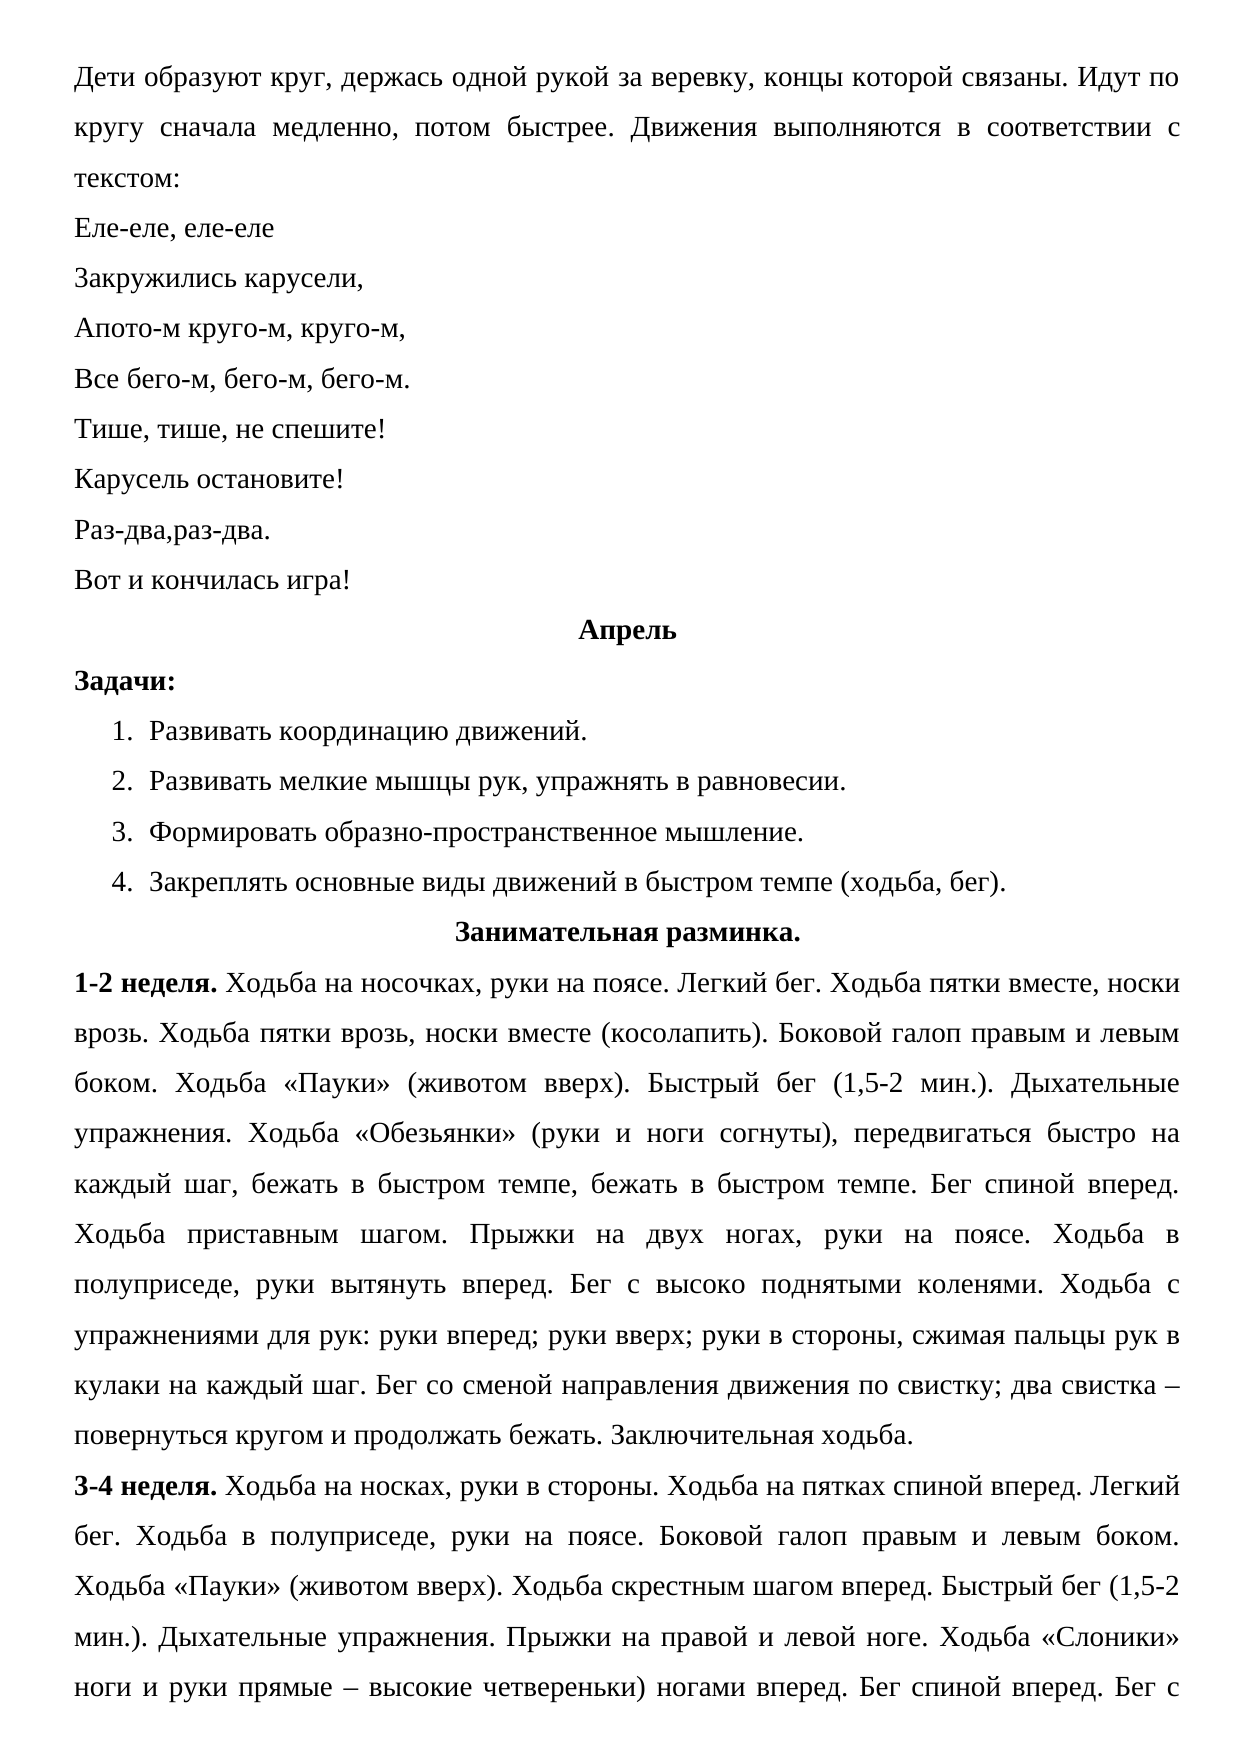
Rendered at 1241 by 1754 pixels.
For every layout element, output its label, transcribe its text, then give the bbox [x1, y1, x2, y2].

text Апрель [74, 612, 1181, 646]
text Апото-м круго-м, круго-м, [74, 311, 1181, 344]
text 3акружились карусели, [74, 260, 1181, 294]
list Формировать образно-пространственное мышление. [111, 814, 1181, 847]
text Дети образуют круг, держась одной рукой за веревку, концы которой связаны. Идут по кругу сначала медленно, потом быстрее. Движения выполняются в соответствии с текстом: [74, 59, 1181, 193]
text Задачи: [74, 663, 1181, 696]
text Занимательная разминка. [74, 914, 1181, 948]
list Развивать мелкие мышцы рук, упражнять в равновесии. [111, 763, 1181, 797]
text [74, 1468, 1181, 1703]
text Еле-еле, еле-еле [74, 210, 1181, 243]
list Развивать координацию движений. [111, 713, 1181, 747]
text Раз-два,раз-два. [74, 512, 1181, 545]
text Все бего-м, бего-м, бего-м. [74, 361, 1181, 394]
text 1-2 неделя. Ходьба на носочках, руки на поясе. Легкий бег. Ходьба пятки вместе, носки врозь. Ходьба пятки врозь, носки вместе (косолапить). Боковой галоп правым и левым боком. Ходьба «Пауки» (животом вверх). Быстрый бег (1,5-2 мин.). Дыхательные упражнения. Ходьба «Обезьянки» (руки и ноги согнуты), передвигаться быстро на каждый шаг, бежать в быстром темпе, бежать в быстром темпе. Бег спиной вперед. Ходьба приставным шагом. Прыжки на двух ногах, руки на поясе. Ходьба в полуприседе, руки вытянуть вперед. Бег с высоко поднятыми коленями. Ходьба с упражнениями для рук: руки вперед; руки вверх; руки в стороны, сжимая пальцы рук в кулаки на каждый шаг. Бег со сменой направления движения по свистку; два свистка – повернуться кругом и продолжать бежать. Заключительная ходьба. [74, 965, 1181, 1451]
text Вот и кончилась игра! [74, 562, 1181, 596]
list Закреплять основные виды движений в быстром темпе (ходьба, бег). [111, 864, 1181, 898]
text Карусель остановите! [74, 462, 1181, 495]
text Тише, тише, не спешите! [74, 411, 1181, 445]
